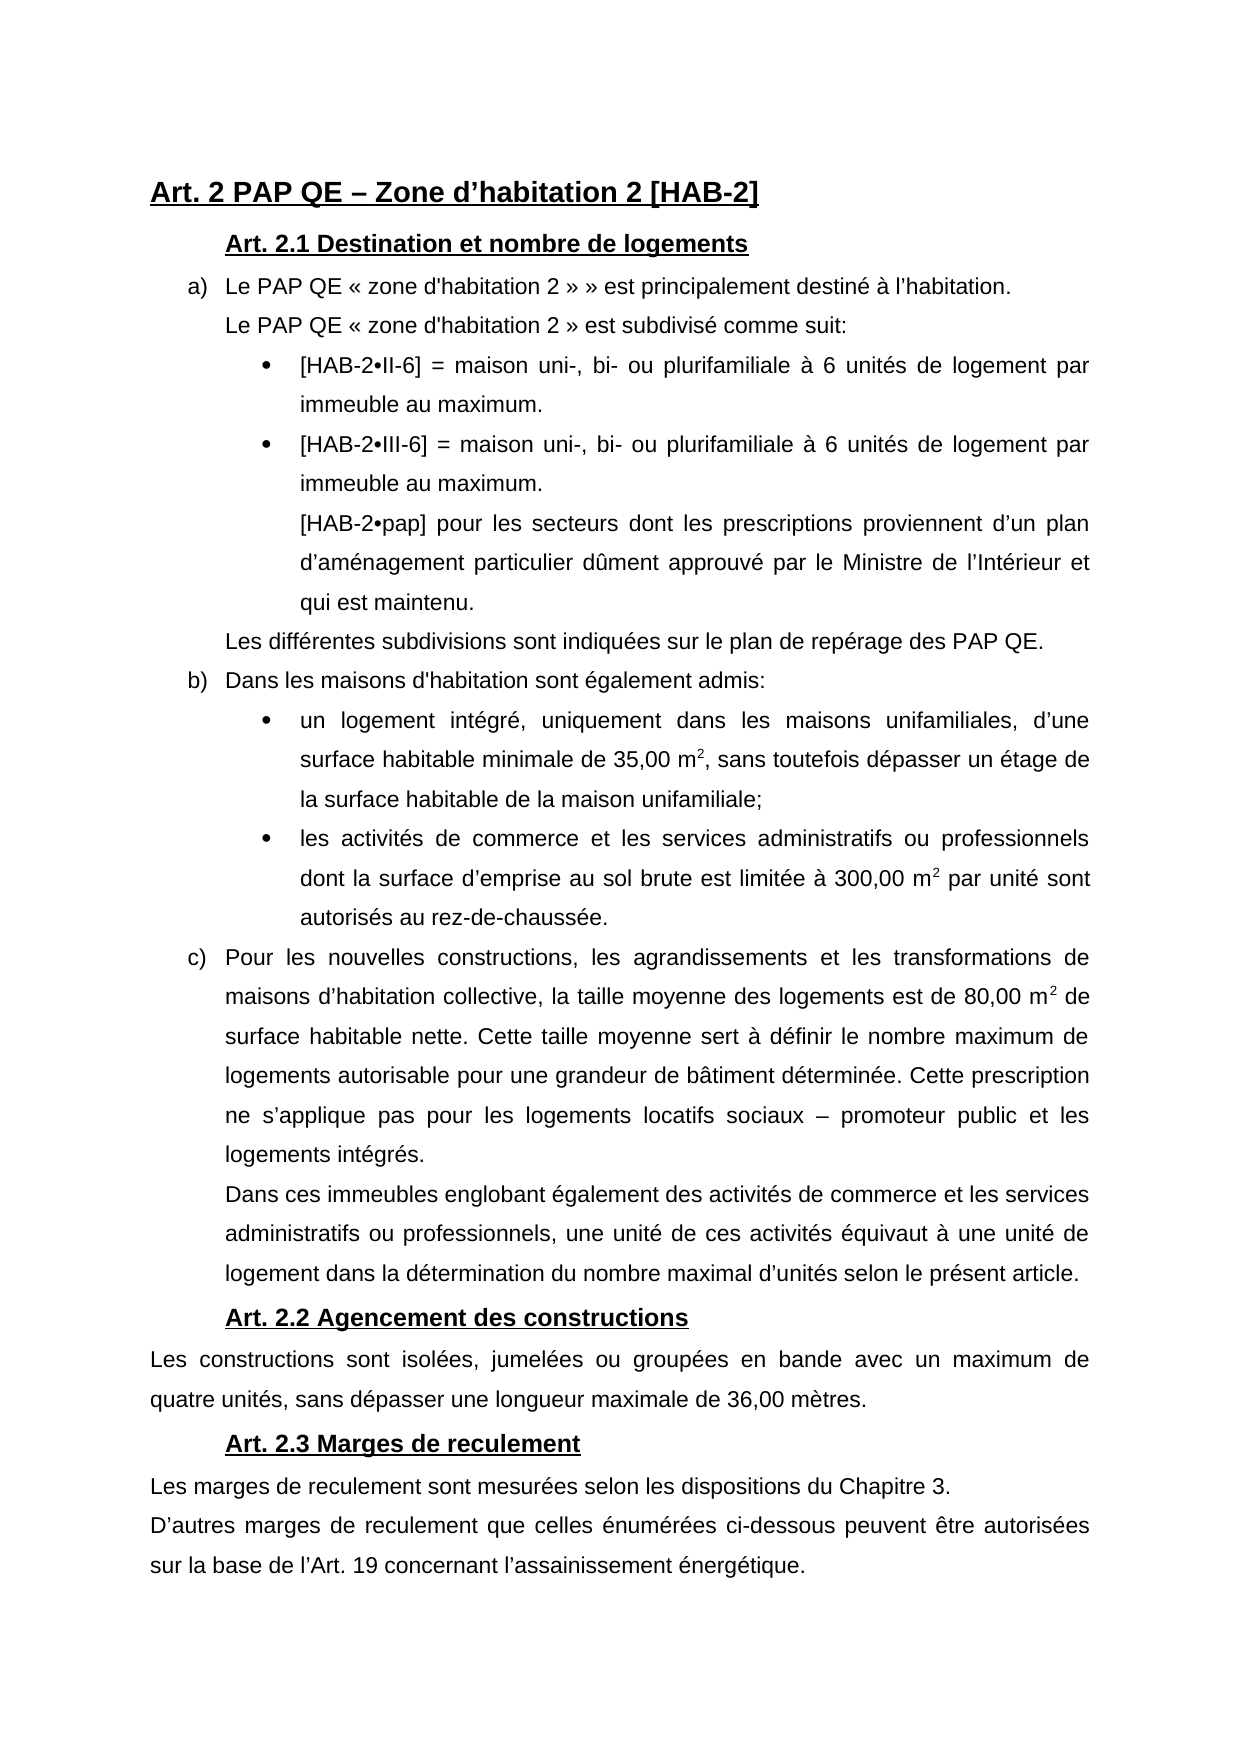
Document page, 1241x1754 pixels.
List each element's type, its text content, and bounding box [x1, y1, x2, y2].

list les activités de commerce et les services administratifs ou professionnels dont la surface d’emprise au sol brute est limitée à 300,00 m2 par unité sont autorisés au rez-de-chaussée. [262, 825, 1090, 931]
list [HAB-2•III-6] = maison uni-, bi- ou plurifamiliale à 6 unités de logement par immeuble au maximum. [262, 431, 1090, 496]
list Pour les nouvelles constructions, les agrandissements et les transformations de maisons d’habitation collective, la taille moyenne des logements est de 80,00 m2 de surface habitable nette. Cette taille moyenne sert à définir le nombre maximum de logements autorisable pour une grandeur de bâtiment déterminée. Cette prescription ne s’applique pas pour les logements locatifs sociaux – promoteur public et les logements intégrés. [187, 944, 1090, 1167]
subtitle Art. 2.2 Agencement des constructions [225, 1303, 1090, 1332]
list [HAB-2•II-6] = maison uni-, bi- ou plurifamiliale à 6 unités de logement par immeuble au maximum. [262, 352, 1090, 417]
subtitle Art. 2.3 Marges de reculement [225, 1429, 1090, 1458]
text D’autres marges de reculement que celles énumérées ci-dessous peuvent être autorisées sur la base de l’Art. 19 concernant l’assainissement énergétique. [150, 1512, 1090, 1578]
subtitle Art. 2 PAP QE – Zone d’habitation 2 [HAB-2] [150, 175, 1090, 208]
list Dans les maisons d'habitation sont également admis: [187, 667, 1090, 694]
list un logement intégré, uniquement dans les maisons unifamiliales, d’une surface habitable minimale de 35,00 m2, sans toutefois dépasser un étage de la surface habitable de la maison unifamiliale; [262, 707, 1090, 812]
text Les différentes subdivisions sont indiquées sur le plan de repérage des PAP QE. [225, 628, 1090, 654]
list Le PAP QE « zone d'habitation 2 » » est principalement destiné à l’habitation. [187, 273, 1090, 299]
text Les constructions sont isolées, jumelées ou groupées en bande avec un maximum de quatre unités, sans dépasser une longueur maximale de 36,00 mètres. [150, 1346, 1090, 1412]
text Les marges de reculement sont mesurées selon les dispositions du Chapitre 3. [150, 1473, 1090, 1499]
text [HAB-2•pap] pour les secteurs dont les prescriptions proviennent d’un plan d’aménagement particulier dûment approuvé par le Ministre de l’Intérieur et qui est maintenu. [300, 509, 1090, 615]
text Dans ces immeubles englobant également des activités de commerce et les services administratifs ou professionnels, une unité de ces activités équivaut à une unité de logement dans la détermination du nombre maximal d’unités selon le présent article. [225, 1181, 1090, 1286]
text Le PAP QE « zone d'habitation 2 » est subdivisé comme suit: [225, 312, 1090, 338]
subtitle Art. 2.1 Destination et nombre de logements [225, 229, 1090, 258]
